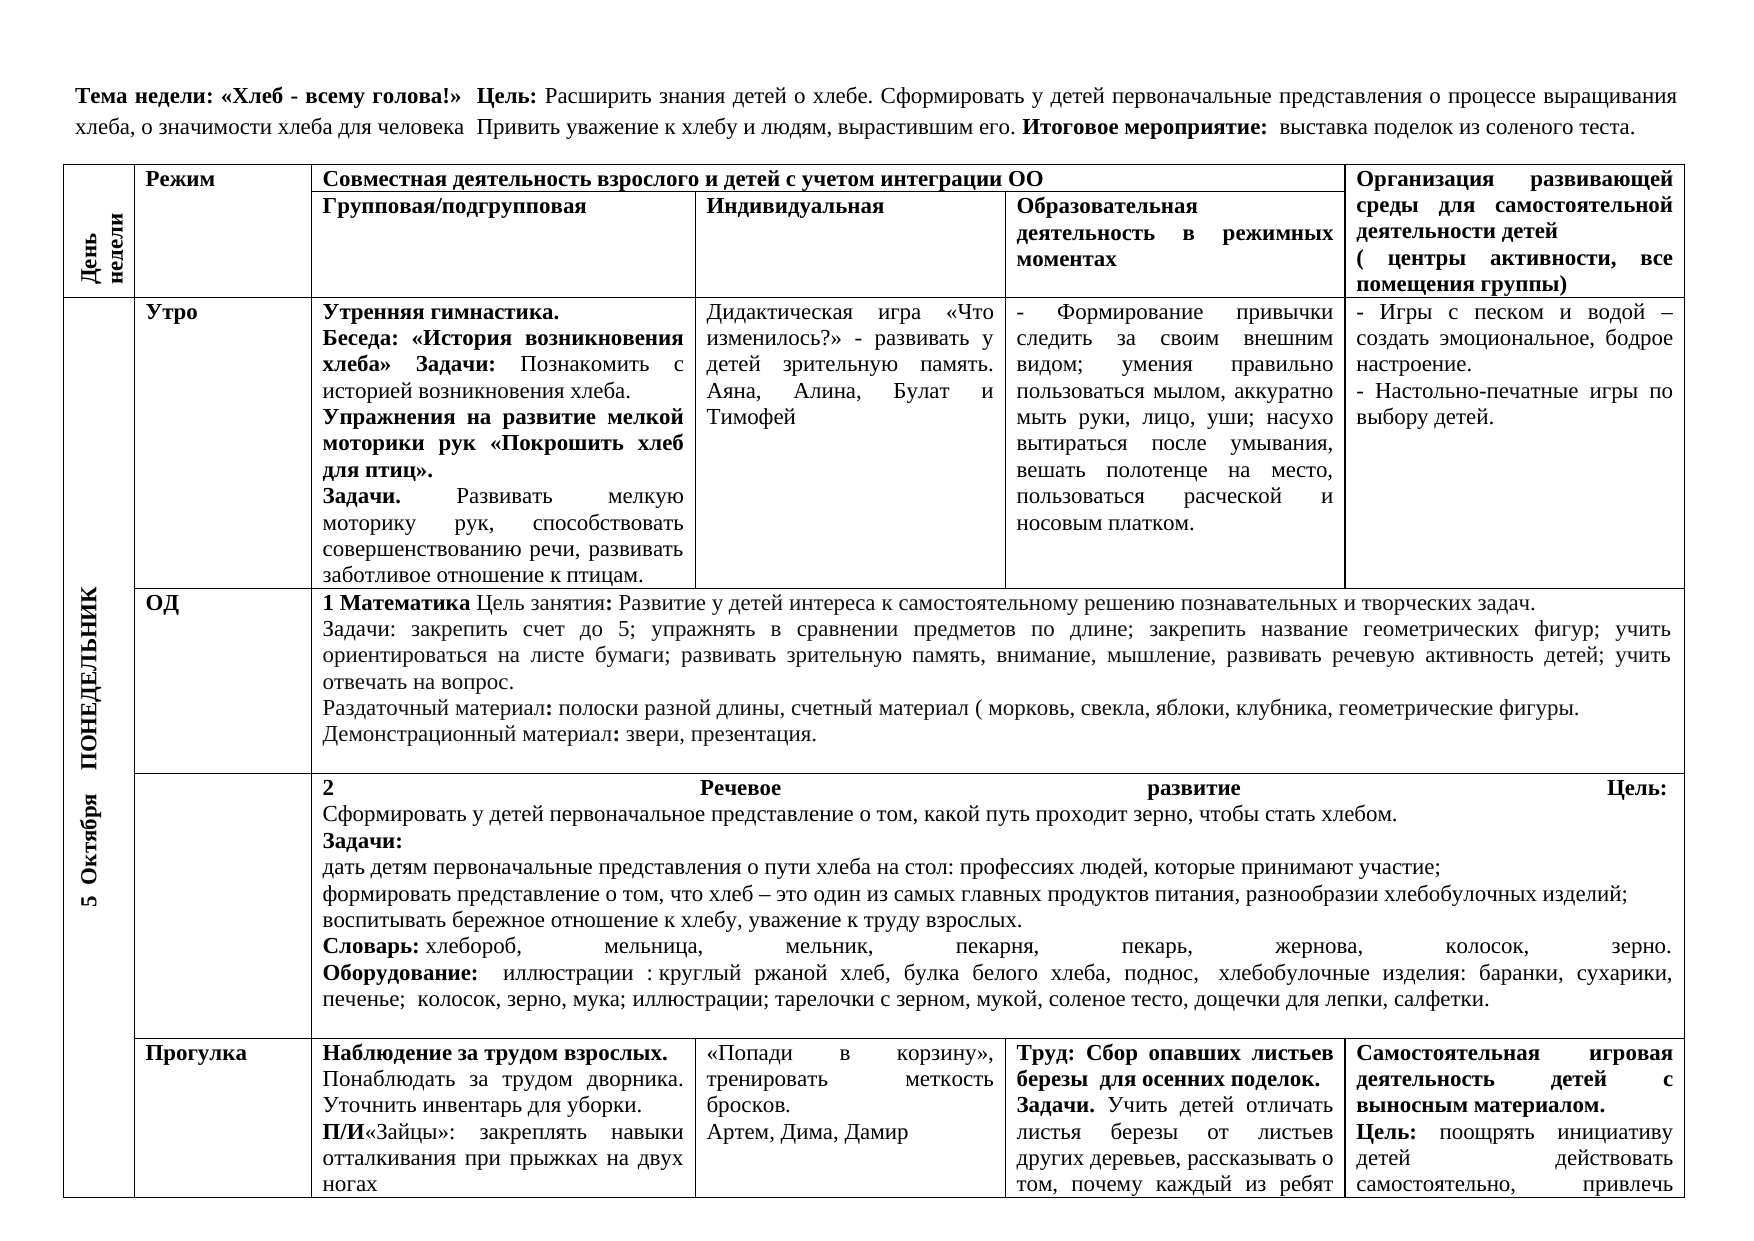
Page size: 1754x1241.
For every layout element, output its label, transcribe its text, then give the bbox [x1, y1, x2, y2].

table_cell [1346, 1039, 1684, 1197]
table_header Совместная деятельность взрослого и детей с учетом интеграции ОО [312, 165, 1344, 191]
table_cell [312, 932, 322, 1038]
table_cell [1006, 1039, 1344, 1197]
table_cell ОД [135, 589, 311, 773]
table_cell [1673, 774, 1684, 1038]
table_cell Групповая/подгрупповая [312, 192, 695, 297]
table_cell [696, 1039, 1005, 1197]
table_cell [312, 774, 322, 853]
table_header Организация развивающей среды для самостоятельной деятельности детей ( центры активности, все помещения группы) [1346, 165, 1684, 297]
table_cell [135, 774, 311, 1038]
table_header Режим [135, 165, 311, 297]
table_cell Образовательная деятельность в режимных моментах [1006, 192, 1344, 297]
text Тема недели: «Хлеб - всему голова!» Цель: Расширить знания детей о хлебе. Сформировать у детей первоначальные представления о процессе выращивания хлеба, о значимости хлеба для человека Привить уважение к хлебу и людям, вырастившим его. Итоговое мероприятие: выставка поделок из соленого теста. [75, 83, 1679, 139]
table_cell Дидактическая игра «Что изменилось?» - развивать у детей зрительную память. Аяна, Алина, Булат и Тимофей [696, 298, 1005, 588]
table_cell 1 Математика Цель занятия: Развитие у детей интереса к самостоятельному решению познавательных и творческих задач. Задачи: закрепить счет до 5; упражнять в сравнении предметов по длине; закрепить название геометрических фигур; учить ориентироваться на листе бумаги; развивать зрительную память, внимание, мышление, развивать речевую активность детей; учить отвечать на вопрос. Раздаточный материал: полоски разной длины, счетный материал ( морковь, свекла, яблоки, клубника, геометрические фигуры. Демонстрационный материал: звери, презентация. [312, 589, 1684, 773]
table_cell - Формирование привычки следить за своим внешним видом; умения правильно пользоваться мылом, аккуратно мыть руки, лицо, уши; насухо вытираться после умывания, вешать полотенце на место, пользоваться расческой и носовым платком. [1006, 298, 1344, 588]
table_cell Индивидуальная [696, 192, 1005, 297]
table_cell Утро [135, 298, 311, 588]
table_cell Утренняя гимнастика. Беседа: «История возникновения хлеба» Задачи: Познакомить с историей возникновения хлеба. Упражнения на развитие мелкой моторики рук «Покрошить хлеб для птиц». Задачи. Развивать мелкую моторику рук, способствовать совершенствованию речи, развивать заботливое отношение к птицам. [312, 298, 695, 588]
table_cell - Игры с песком и водой – создать эмоциональное, бодрое настроение. - Настольно-печатные игры по выбору детей. [1346, 298, 1684, 588]
table_header День недели [64, 165, 134, 297]
table_cell 5 Октября ПОНЕДЕЛЬНИК [64, 298, 134, 1197]
table_cell Прогулка [135, 1039, 311, 1197]
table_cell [312, 1039, 695, 1197]
